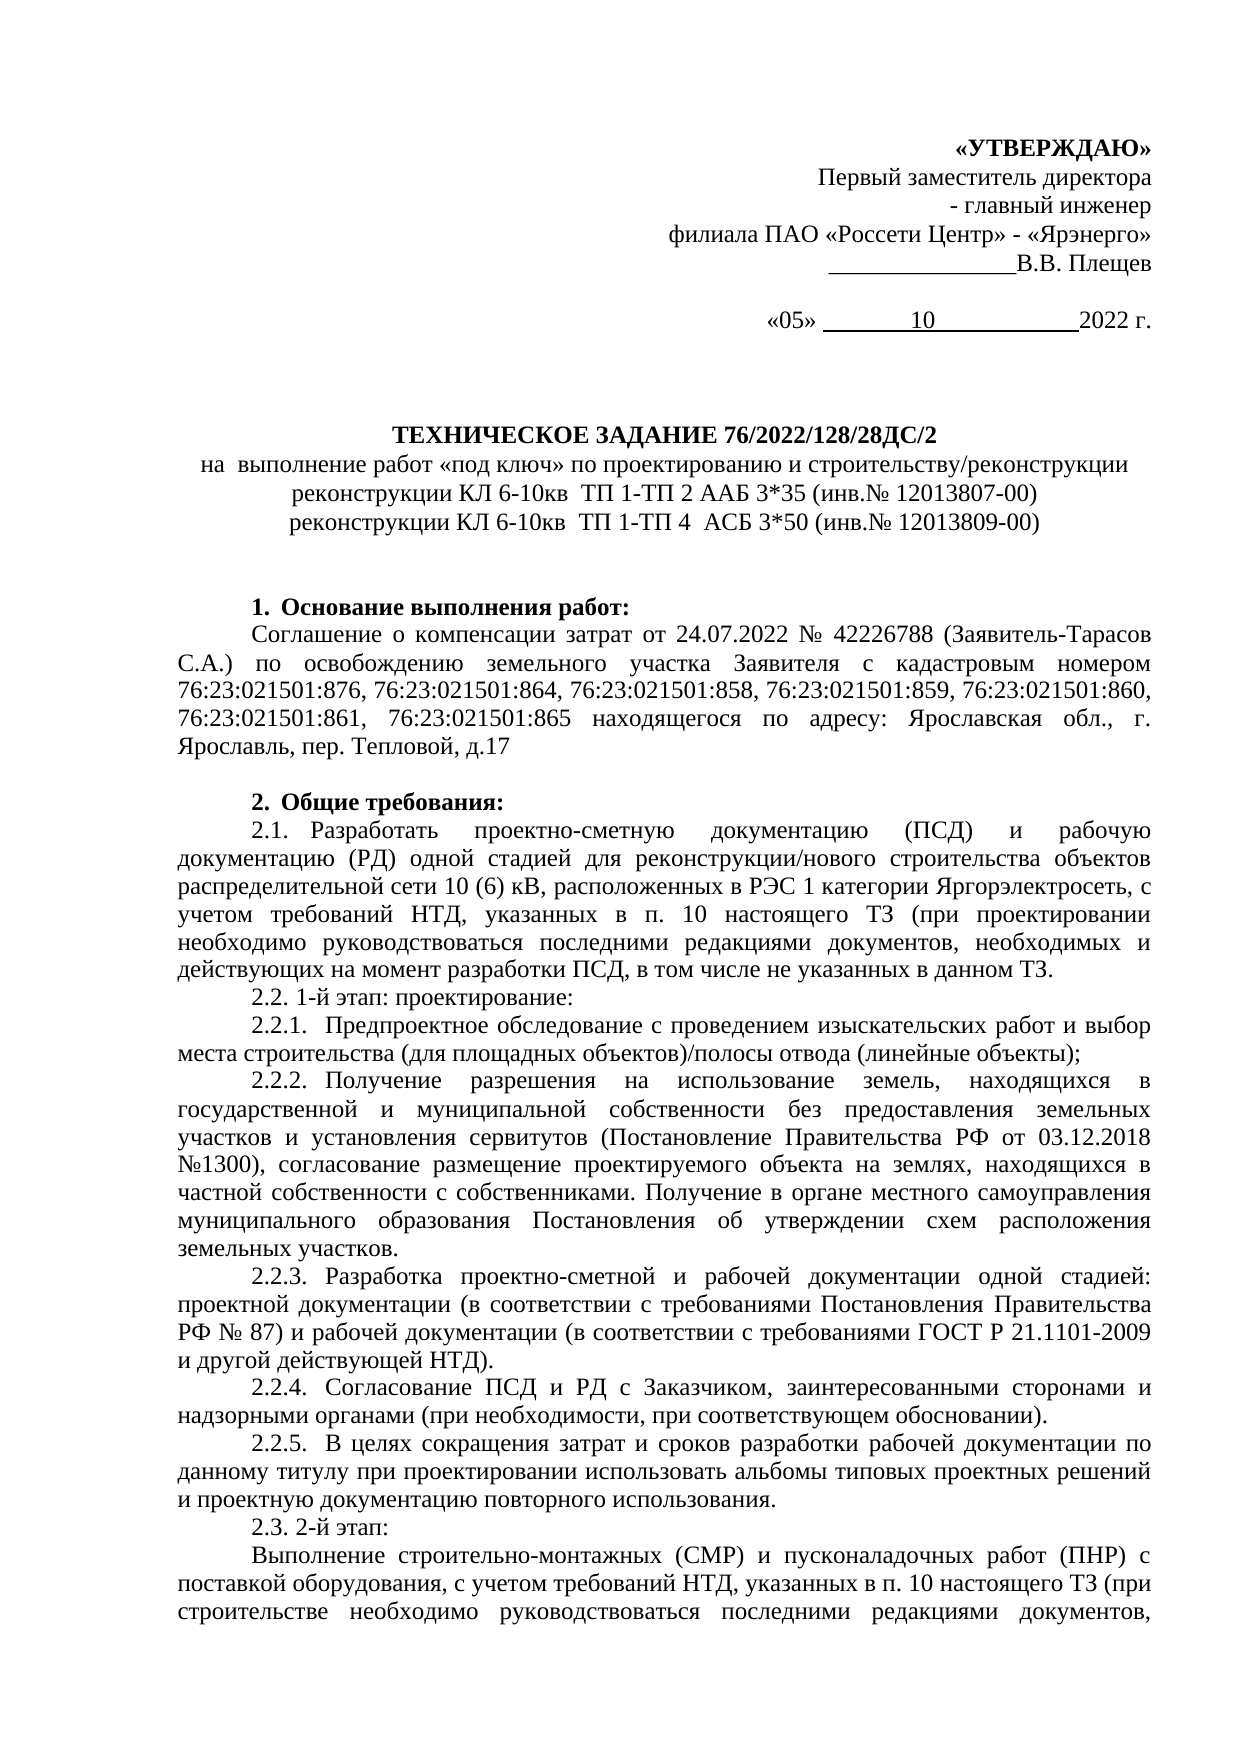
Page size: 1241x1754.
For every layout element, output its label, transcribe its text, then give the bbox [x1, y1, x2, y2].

text филиала ПАО «Россети Центр» - «Ярэнерго» [177, 219, 1152, 248]
list Предпроектное обследование с проведением изыскательских работ и выбор места строительства (для площадных объектов)/полосы отвода (линейные объекты); [177, 1011, 1152, 1067]
list Разработка проектно-сметной и рабочей документации одной стадией: проектной документации (в соответствии с требованиями Постановления Правительства РФ № 87) и рабочей документации (в соответствии с требованиями ГОСТ Р 21.1101-2009 и другой действующей НТД). [177, 1262, 1152, 1374]
list Получение разрешения на использование земель, находящихся в государственной и муниципальной собственности без предоставления земельных участков и установления сервитутов (Постановление Правительства РФ от 03.12.2018 №1300), согласование размещение проектируемого объекта на землях, находящихся в частной собственности с собственниками. Получение в органе местного самоуправления муниципального образования Постановления об утверждении схем расположения земельных участков. [177, 1067, 1152, 1262]
list Общие требования: [177, 788, 1152, 816]
list Разработать проектно-сметную документацию (ПСД) и рабочую документацию (РД) одной стадией для реконструкции/нового строительства объектов распределительной сети 10 (6) кВ, расположенных в РЭС 1 категории Яргорэлектросеть, с учетом требований НТД, указанных в п. 10 настоящего ТЗ (при проектировании необходимо руководствоваться последними редакциями документов, необходимых и действующих на момент разработки ПСД, в том числе не указанных в данном ТЗ. [177, 816, 1152, 983]
text - главный инженер [177, 190, 1152, 219]
text реконструкции КЛ 6-10кв ТП 1-ТП 2 ААБ 3*35 (инв.№ 12013807-00) [177, 478, 1152, 507]
text «УТВЕРЖДАЮ» [177, 133, 1152, 162]
text на выполнение работ «под ключ» по проектированию и строительству/реконструкции [177, 449, 1152, 478]
list 1-й этап: проектирование: [177, 983, 1152, 1011]
text реконструкции КЛ 6-10кв ТП 1-ТП 4 АСБ 3*50 (инв.№ 12013809-00) [177, 507, 1152, 535]
text _______________В.В. Плещев [173, 248, 1152, 277]
text «05» 10 2022 г. [177, 305, 1152, 334]
text ТЕХНИЧЕСКОЕ ЗАДАНИЕ 76/2022/128/28ДС/2 [177, 420, 1152, 449]
text Первый заместитель директора [177, 162, 1152, 190]
list Основание выполнения работ: [177, 593, 1152, 621]
list В целях сокращения затрат и сроков разработки рабочей документации по данному титулу при проектировании использовать альбомы типовых проектных решений и проектную документацию повторного использования. [177, 1429, 1152, 1513]
text Соглашение о компенсации затрат от 24.07.2022 № 42226788 (Заявитель-Тарасов С.А.) по освобождению земельного участка Заявителя с кадастровым номером 76:23:021501:876, 76:23:021501:864, 76:23:021501:858, 76:23:021501:859, 76:23:021501:860, 76:23:021501:861, 76:23:021501:865 находящегося по адресу: Ярославская обл., г. Ярославль, пер. Тепловой, д.17 [177, 621, 1152, 760]
list Согласование ПСД и РД с Заказчиком, заинтересованными сторонами и надзорными органами (при необходимости, при соответствующем обосновании). [177, 1374, 1152, 1429]
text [177, 1541, 1152, 1624]
list 2-й этап: [177, 1513, 1152, 1541]
